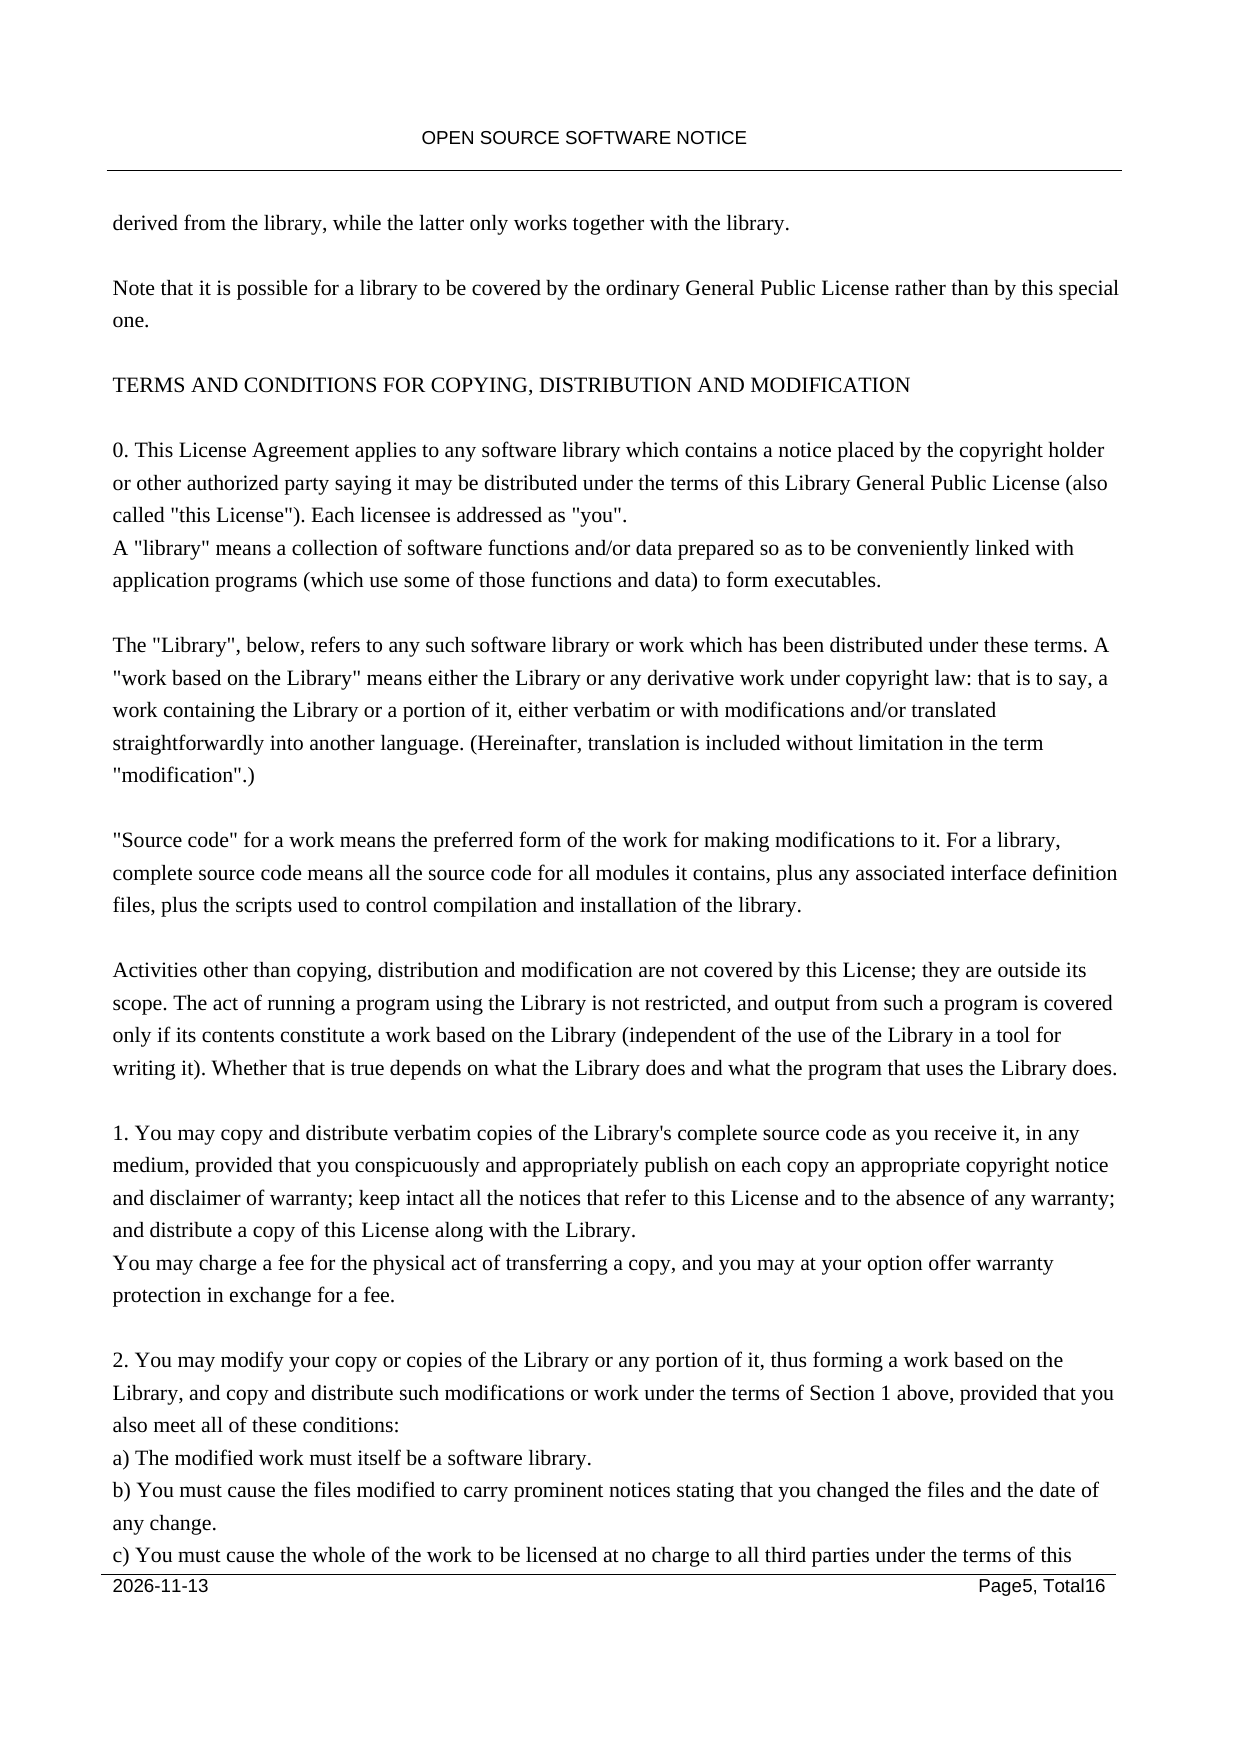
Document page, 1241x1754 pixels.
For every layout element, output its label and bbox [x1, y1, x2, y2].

text [112, 206, 1128, 1571]
